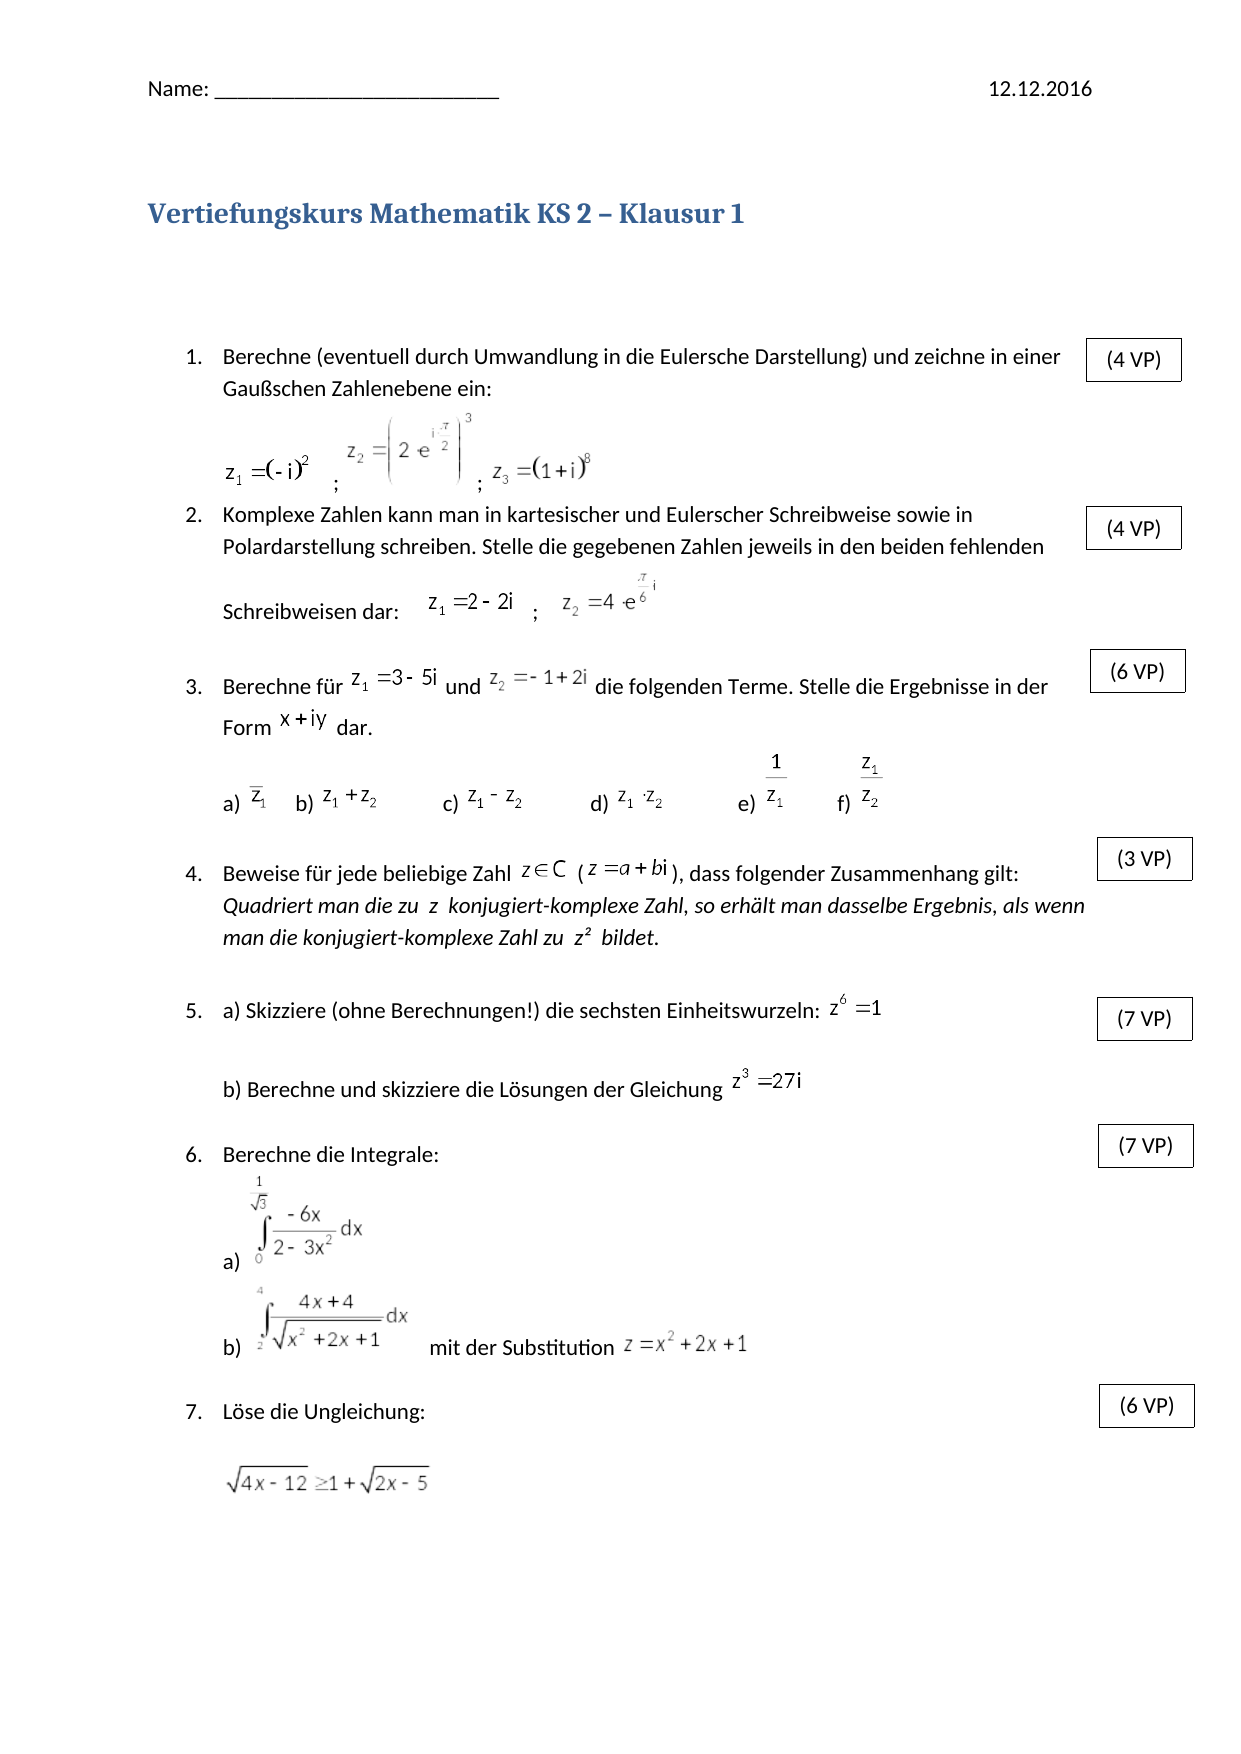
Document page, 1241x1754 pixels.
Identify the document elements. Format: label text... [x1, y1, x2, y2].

list ; ; [223, 407, 1093, 496]
list Berechne (eventuell durch Umwandlung in die Eulersche Darstellung) und zeichne in einer Gaußschen Zahlenebene ein: [185, 342, 1093, 402]
subtitle Vertiefungskurs Mathematik KS 2 – Klausur 1 [148, 198, 1093, 231]
list Beweise für jede beliebige Zahl (), dass folgender Zusammenhang gilt: [185, 854, 1093, 887]
list Berechne die Integrale: a) b) mit der Substitution [185, 1140, 1093, 1393]
list a) Skizziere (ohne Berechnungen!) die sechsten Einheitswurzeln: b) Berechne und skizziere die Lösungen der Gleichung [185, 987, 1093, 1136]
list Komplexe Zahlen kann man in kartesischer und Eulerscher Schreibweise sowie in Polardarstellung schreiben. Stelle die gegebenen Zahlen jeweils in den beiden fehlenden Schreibweisen dar: ; [185, 500, 1093, 657]
list Berechne für und die folgenden Terme. Stelle die Ergebnisse in der Form dar. a) b) c) d) e) f) [185, 661, 1093, 849]
list Quadriert man die zu z konjugiert-komplexe Zahl, so erhält man dasselbe Ergebnis, als wenn man die konjugiert-komplexe Zahl zu z² bildet. [223, 891, 1093, 983]
list Löse die Ungleichung: [185, 1397, 1093, 1457]
